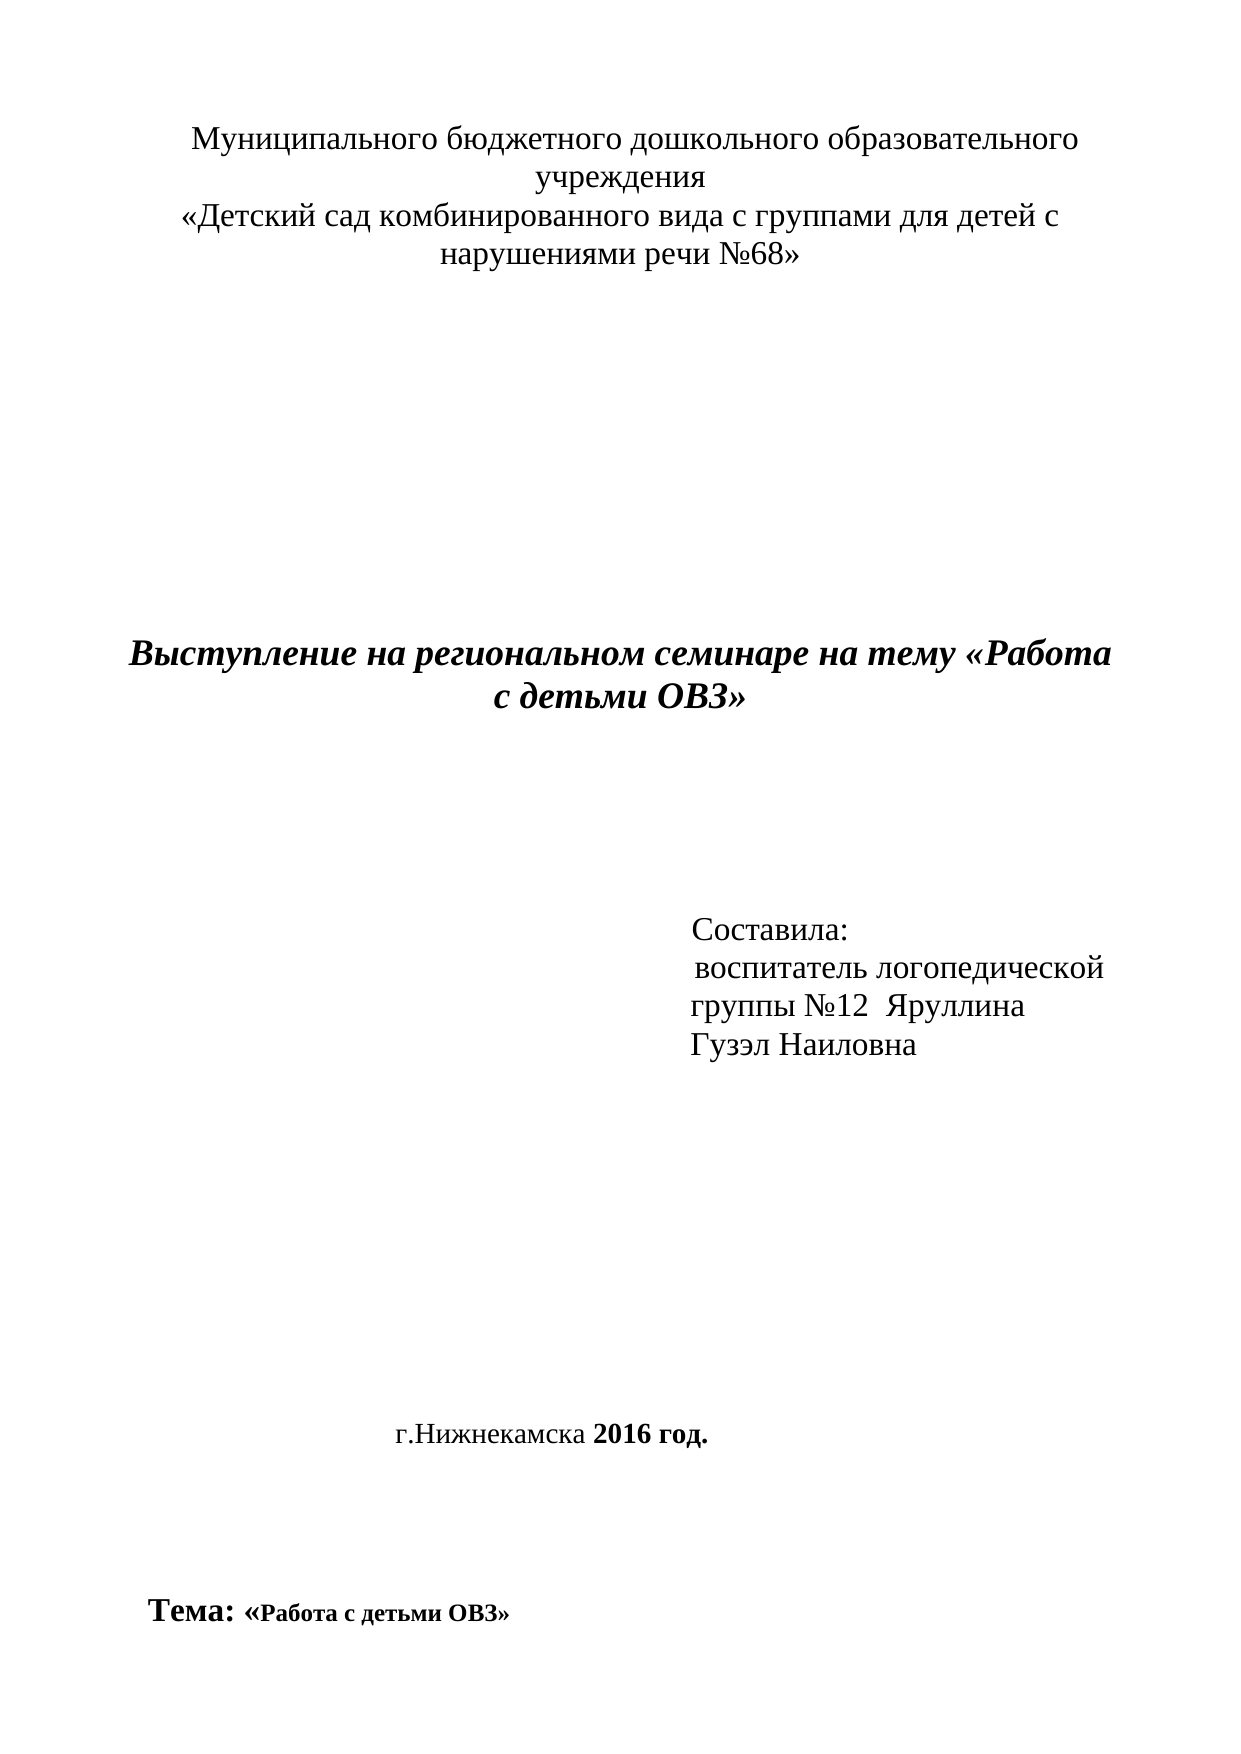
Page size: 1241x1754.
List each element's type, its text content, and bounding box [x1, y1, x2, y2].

text Тема: «Работа с детьми ОВЗ» [118, 1591, 1122, 1629]
text г.Нижнекамска 2016 год. [118, 1417, 1122, 1450]
text «Детский сад комбинированного вида с группами для детей с нарушениями речи №68» [118, 195, 1122, 271]
text группы №12 Яруллина [118, 985, 1122, 1024]
text Муниципального бюджетного дошкольного образовательного учреждения [118, 118, 1122, 195]
text Гузэл Наиловна [118, 1024, 1122, 1062]
text Выступление на региональном семинаре на тему «Работа с детьми ОВЗ» [118, 631, 1122, 717]
text Составила: [118, 909, 1122, 947]
text воспитатель логопедической [118, 947, 1122, 985]
